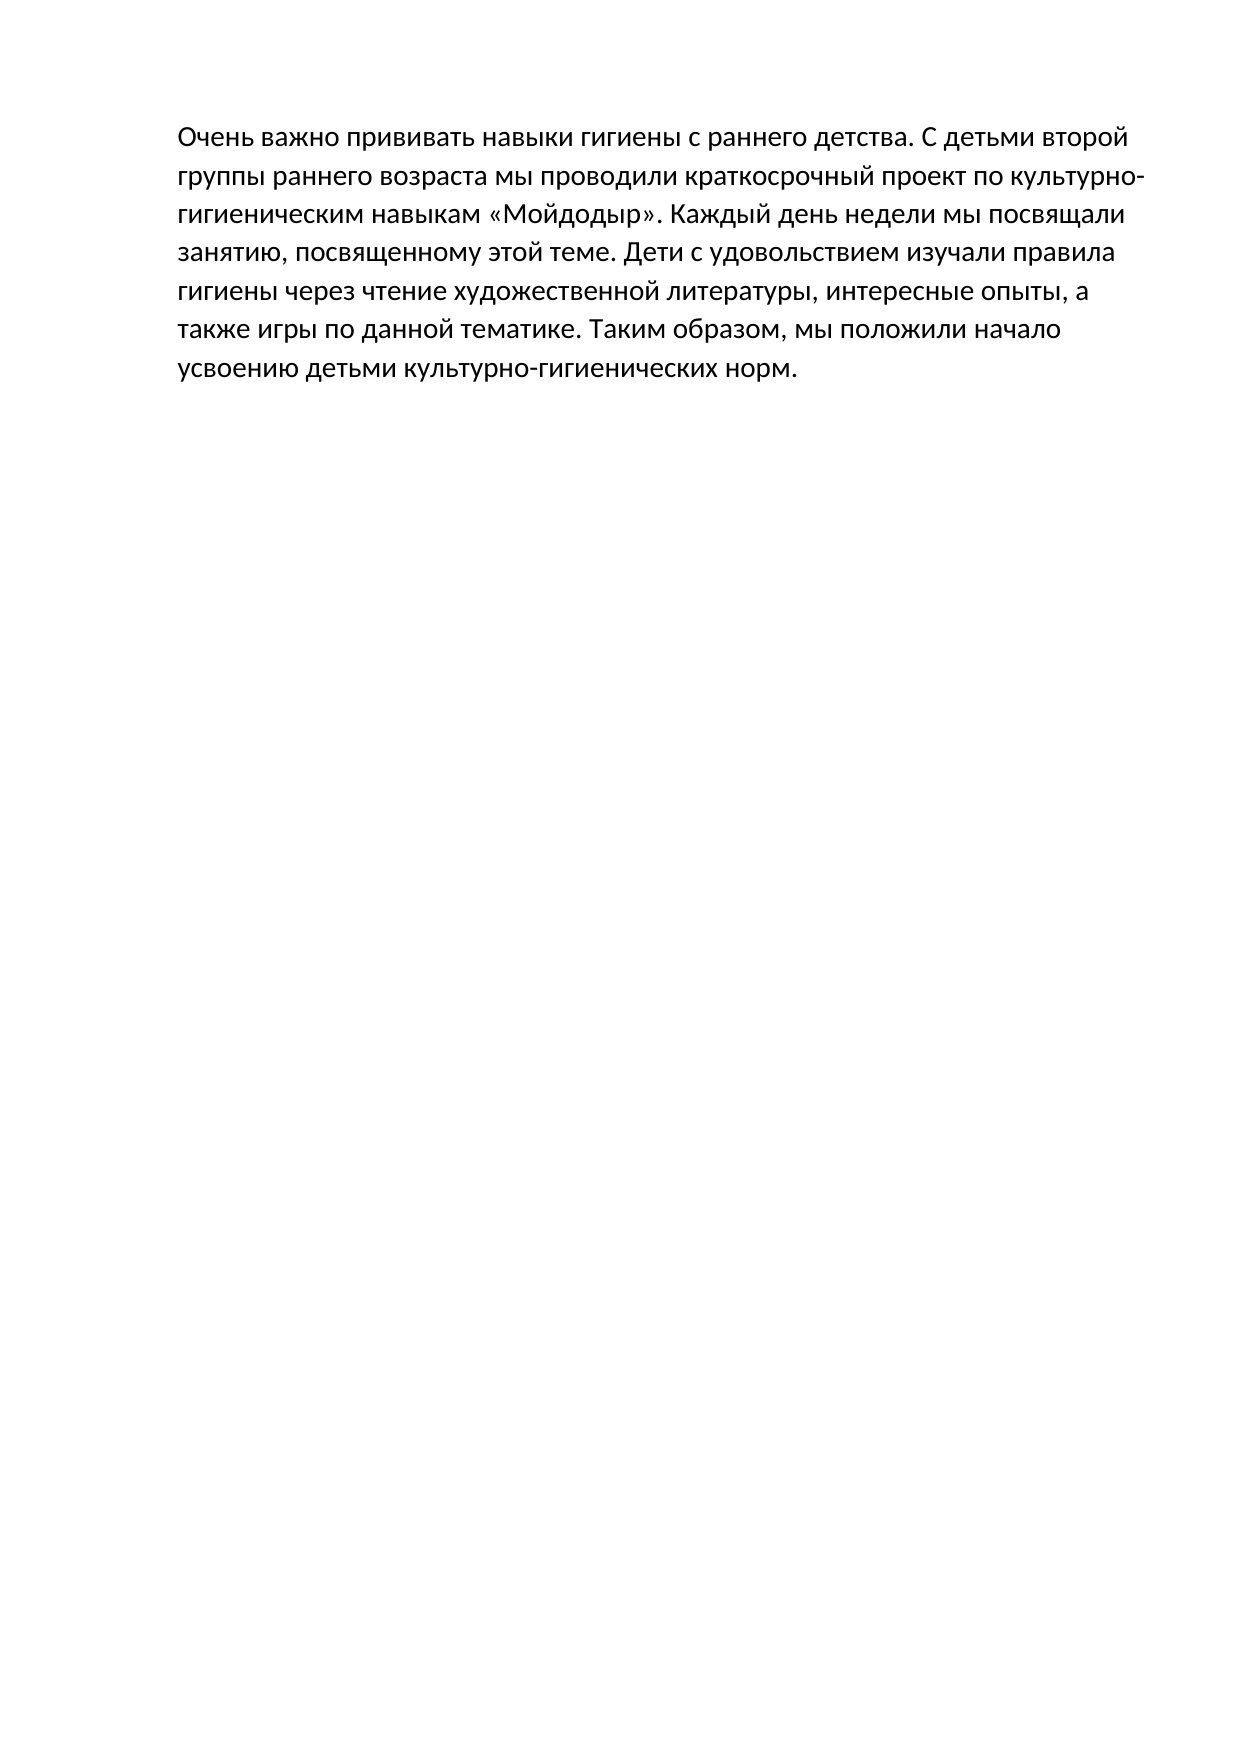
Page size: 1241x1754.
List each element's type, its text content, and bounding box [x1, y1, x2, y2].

text Очень важно прививать навыки гигиены с раннего детства. С детьми второй группы раннего возраста мы проводили краткосрочный проект по культурно-гигиеническим навыкам «Мойдодыр». Каждый день недели мы посвящали занятию, посвященному этой теме. Дети с удовольствием изучали правила гигиены через чтение художественной литературы, интересные опыты, а также игры по данной тематике. Таким образом, мы положили начало усвоению детьми культурно-гигиенических норм. [177, 118, 1152, 384]
